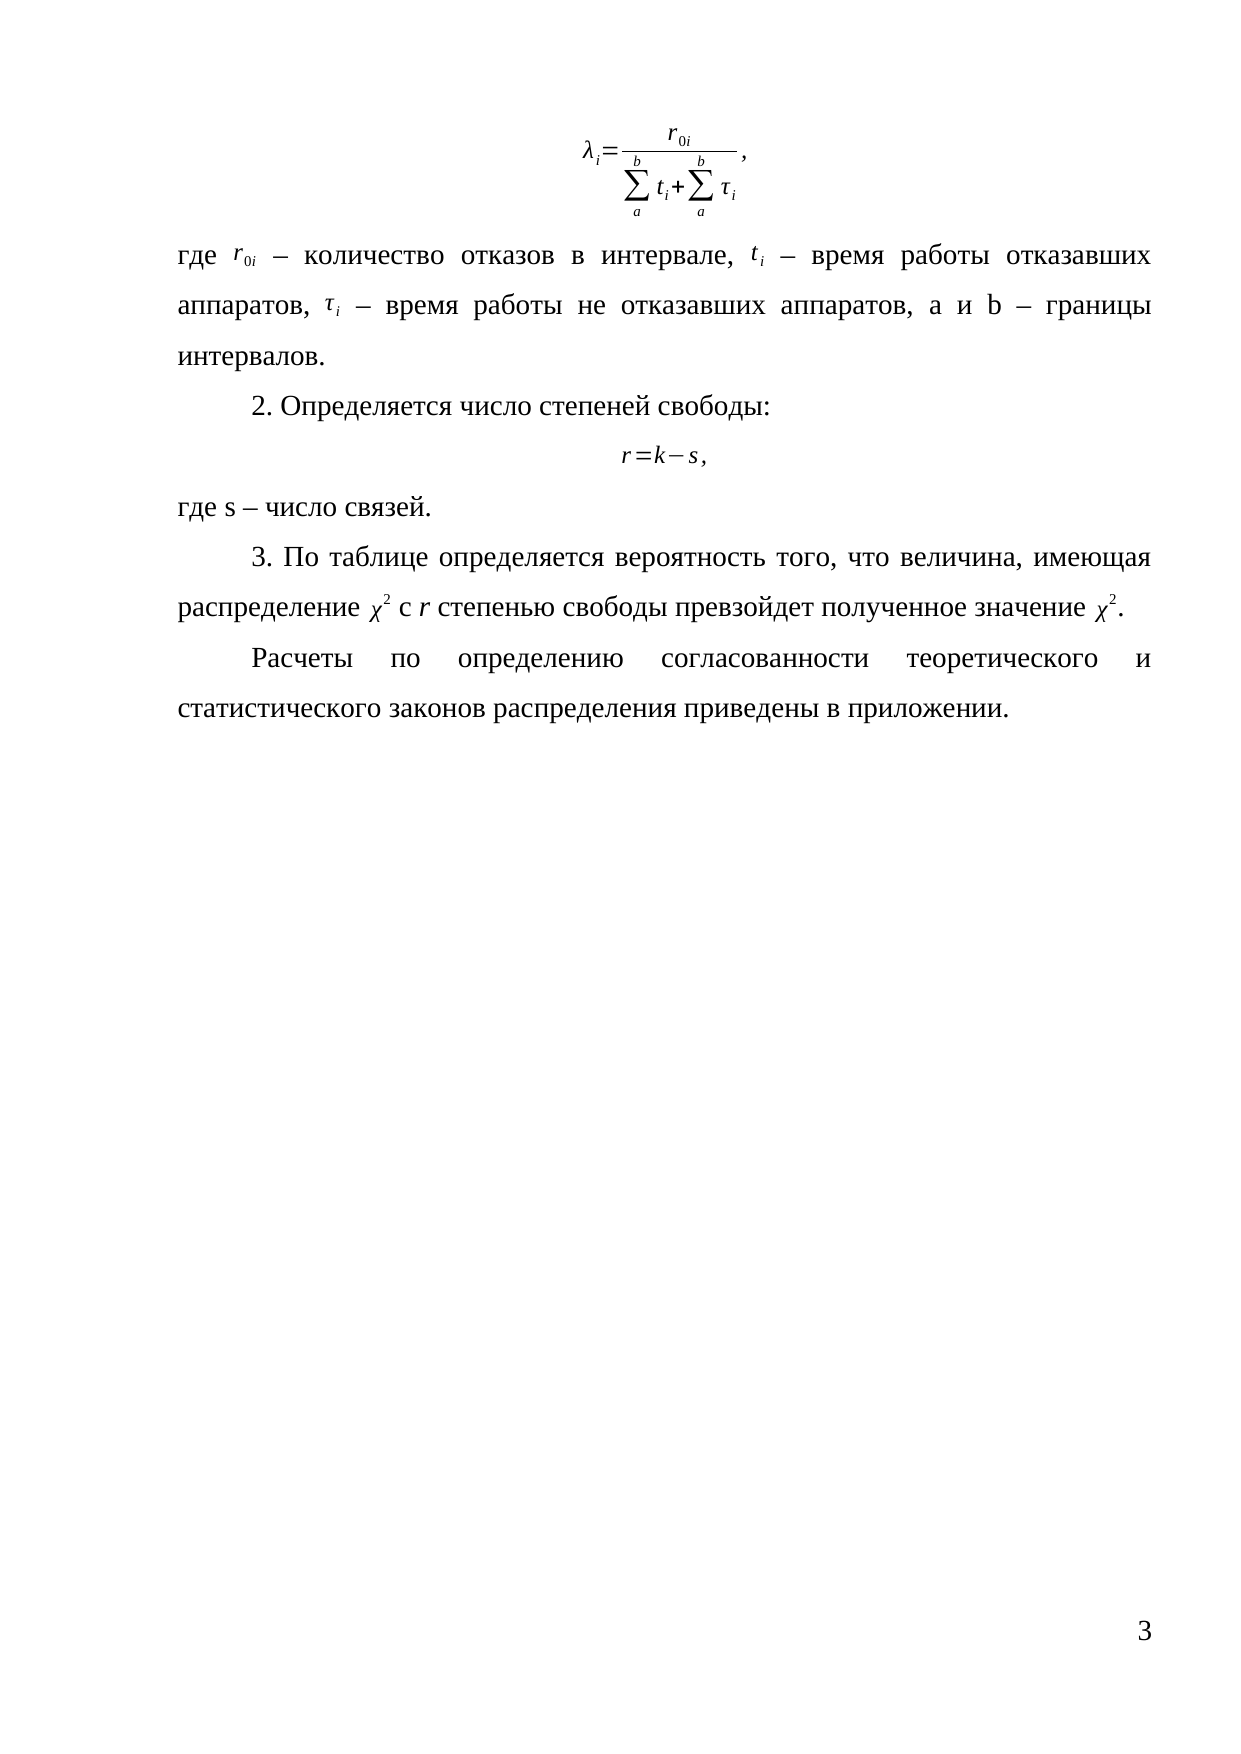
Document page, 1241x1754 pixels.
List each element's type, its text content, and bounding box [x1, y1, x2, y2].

text где s – число связей. [177, 489, 1152, 522]
text где – количество отказов в интервале, – время работы отказавших аппаратов, – время работы не отказавших аппаратов, a и b – границы интервалов. [177, 237, 1152, 371]
text 3. По таблице определяется вероятность того, что величина, имеющая распределение с r степенью свободы превзойдет полученное значение . [177, 539, 1152, 623]
text Расчеты по определению согласованности теоретического и статистического законов распределения приведены в приложении. [177, 640, 1152, 723]
text 2. Определяется число степеней свободы: [177, 388, 1152, 422]
